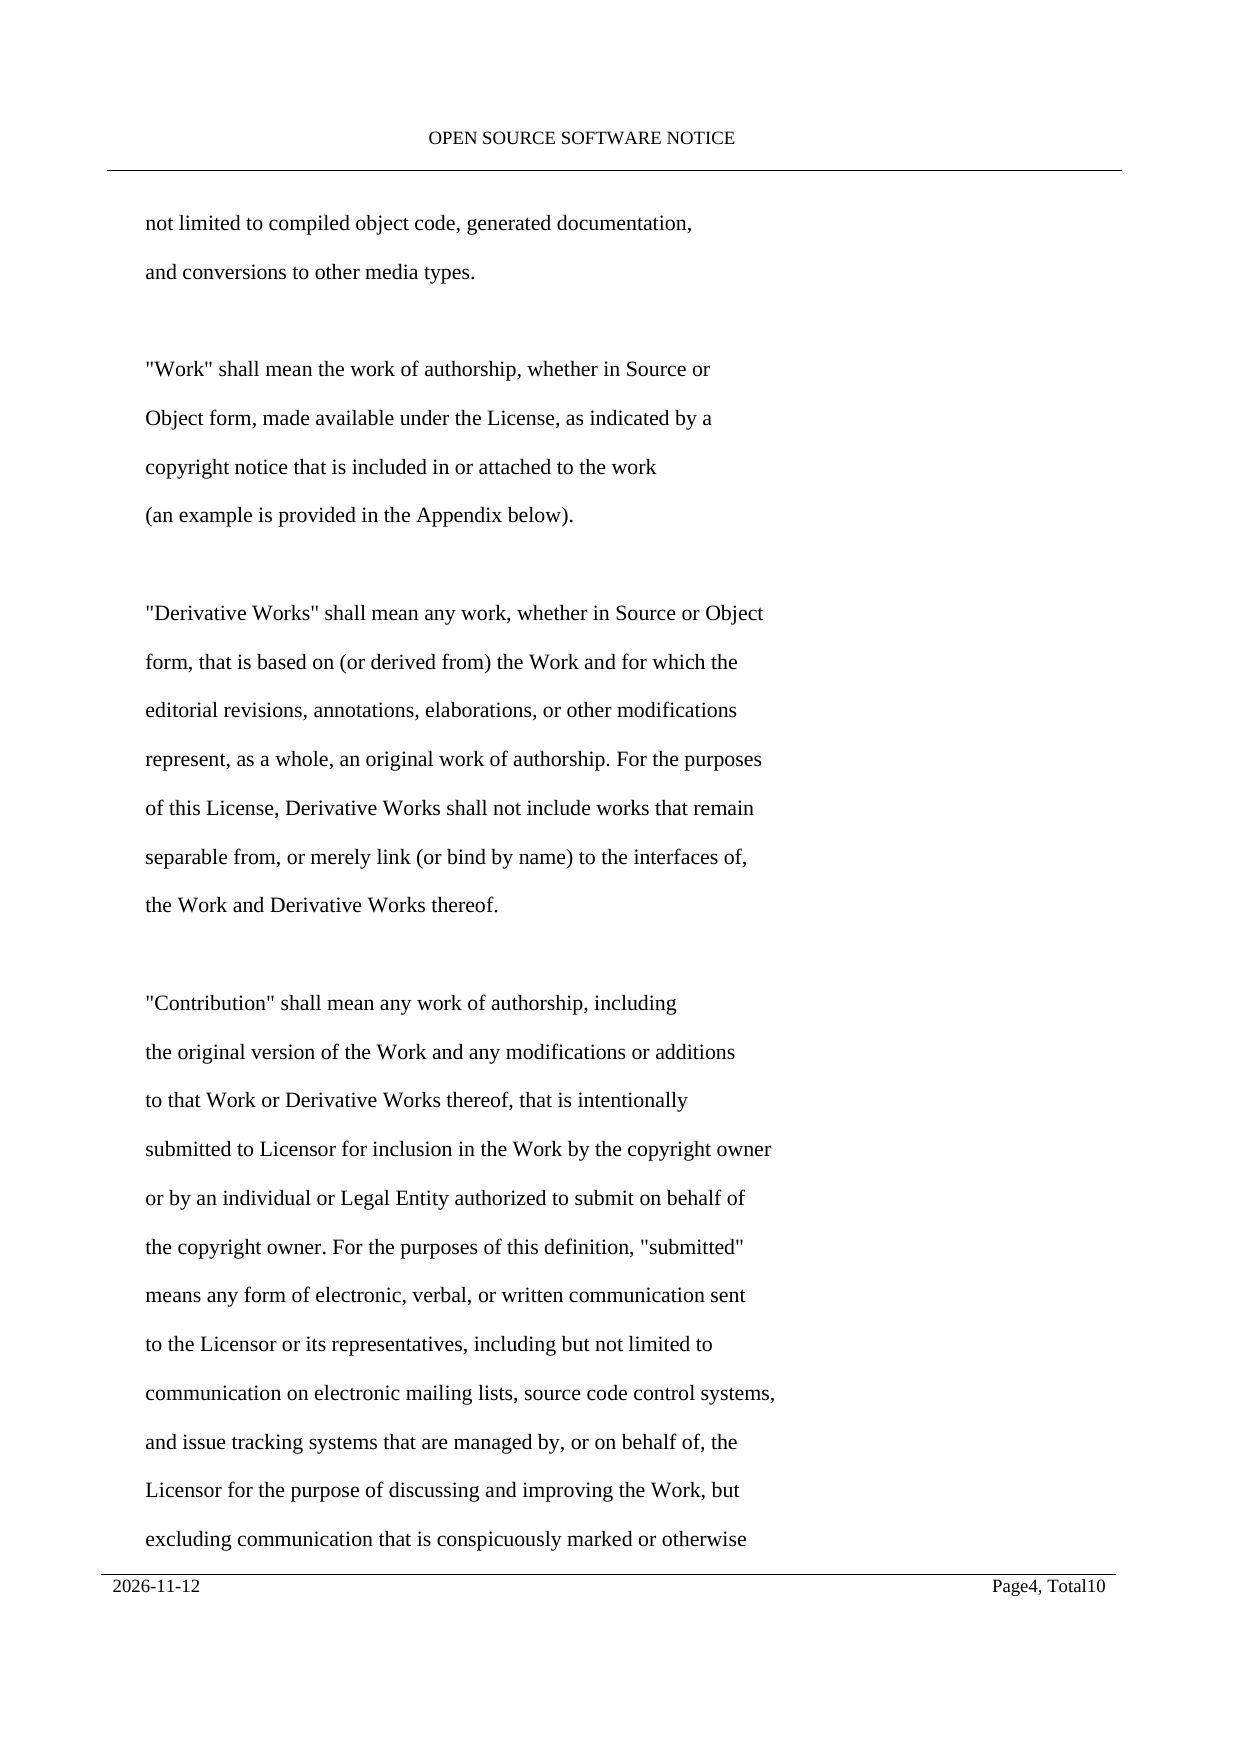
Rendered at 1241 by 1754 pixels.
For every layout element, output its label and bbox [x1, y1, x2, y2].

text [112, 206, 1128, 1555]
